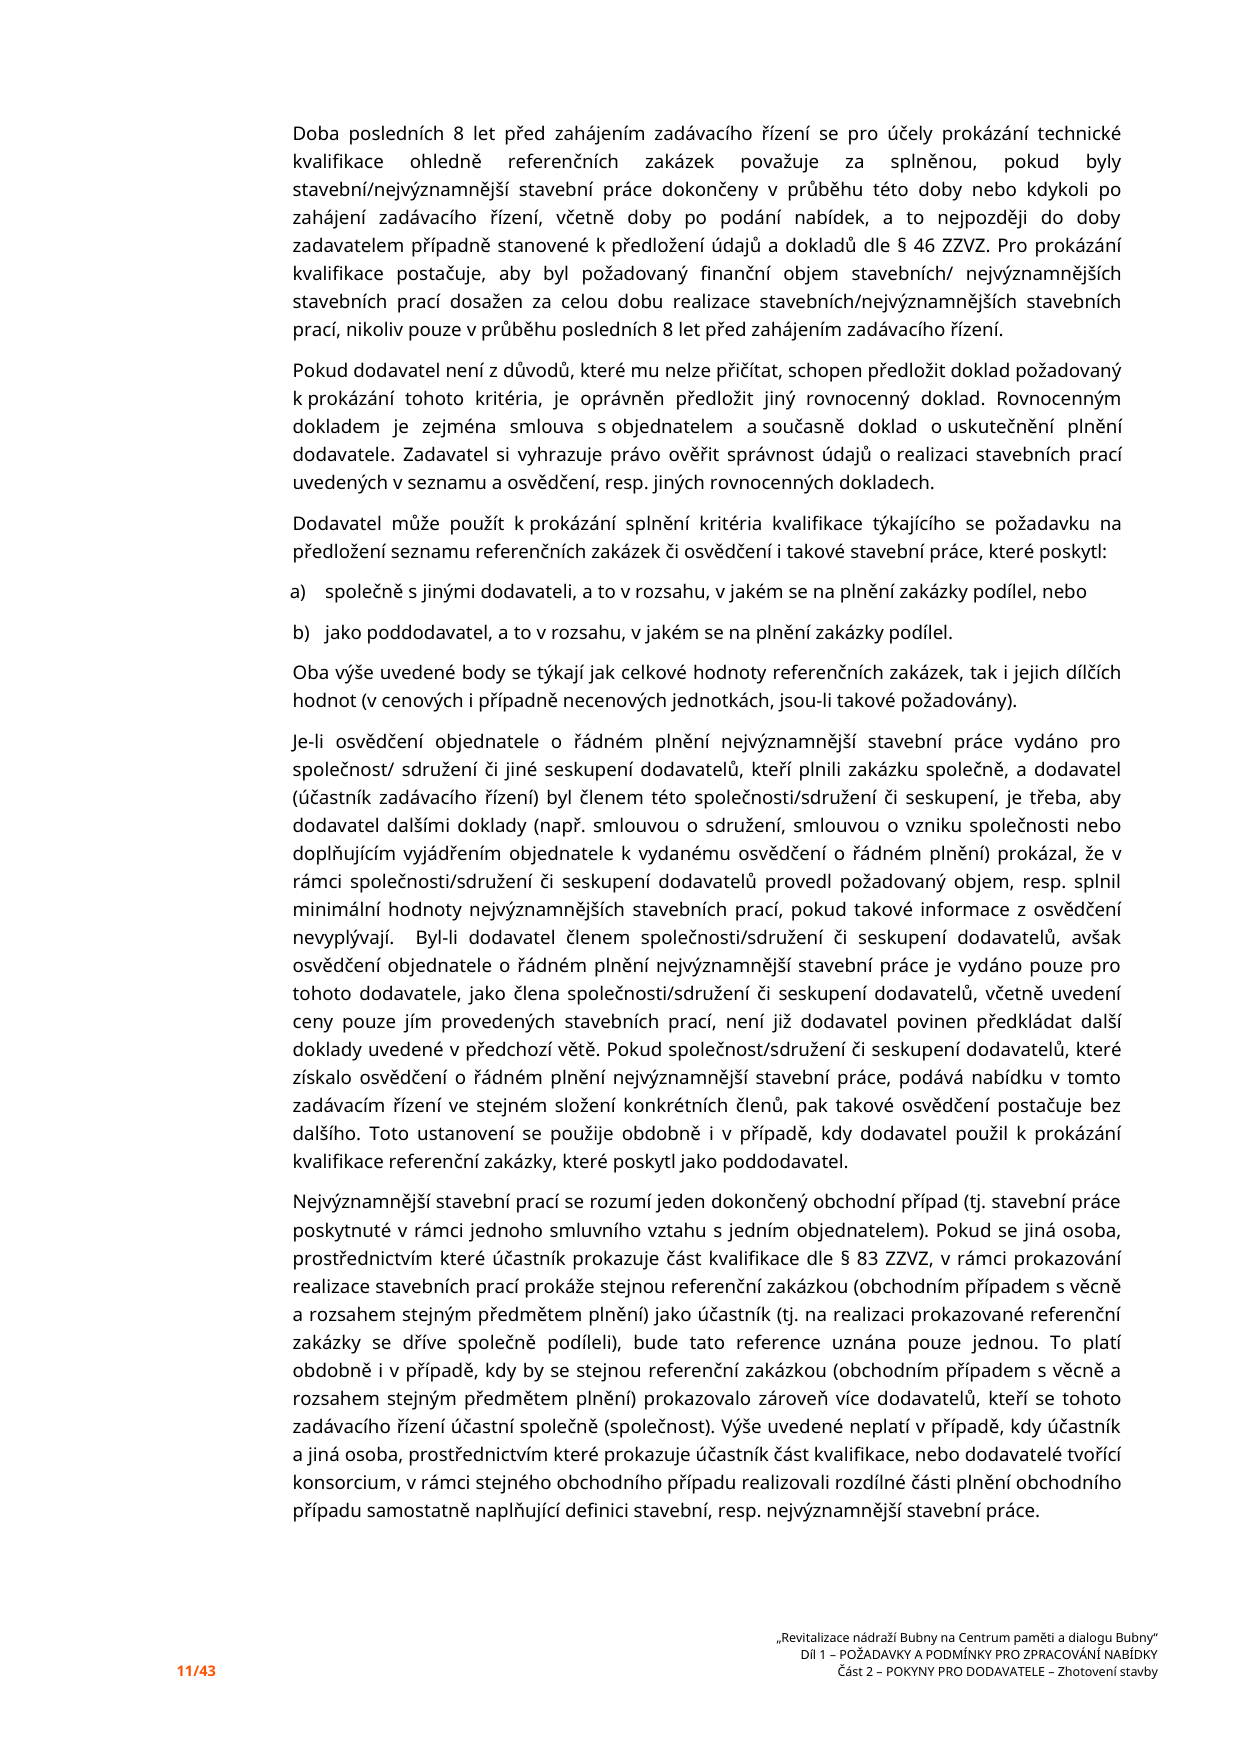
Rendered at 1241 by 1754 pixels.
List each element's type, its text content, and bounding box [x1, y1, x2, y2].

text Doba posledních 8 let před zahájením zadávacího řízení se pro účely prokázání technické kvalifikace ohledně referenčních zakázek považuje za splněnou, pokud byly stavební/nejvýznamnější stavební práce dokončeny v průběhu této doby nebo kdykoli po zahájení zadávacího řízení, včetně doby po podání nabídek, a to nejpozději do doby zadavatelem případně stanovené k předložení údajů a dokladů dle § 46 ZZVZ. Pro prokázání kvalifikace postačuje, aby byl požadovaný finanční objem stavebních/ nejvýznamnějších stavebních prací dosažen za celou dobu realizace stavebních/nejvýznamnějších stavebních prací, nikoliv pouze v průběhu posledních 8 let před zahájením zadávacího řízení. [292, 121, 1122, 342]
text Dodavatel může použít k prokázání splnění kritéria kvalifikace týkajícího se požadavku na předložení seznamu referenčních zakázek či osvědčení i takové stavební práce, které poskytl: [292, 510, 1122, 563]
list společně s jinými dodavateli, a to v rozsahu, v jakém se na plnění zakázky podílel, nebo [289, 578, 1122, 604]
text jako poddodavatel, a to v rozsahu, v jakém se na plnění zakázky podílel. [292, 619, 1122, 644]
list Oba výše uvedené body se týkají jak celkové hodnoty referenčních zakázek, tak i jejich dílčích hodnot (v cenových i případně necenových jednotkách, jsou-li takové požadovány). [292, 659, 1122, 713]
text Je-li osvědčení objednatele o řádném plnění nejvýznamnější stavební práce vydáno pro společnost/ sdružení či jiné seskupení dodavatelů, kteří plnili zakázku společně, a dodavatel (účastník zadávacího řízení) byl členem této společnosti/sdružení či seskupení, je třeba, aby dodavatel dalšími doklady (např. smlouvou o sdružení, smlouvou o vzniku společnosti nebo doplňujícím vyjádřením objednatele k vydanému osvědčení o řádném plnění) prokázal, že v rámci společnosti/sdružení či seskupení dodavatelů provedl požadovaný objem, resp. splnil minimální hodnoty nejvýznamnějších stavebních prací, pokud takové informace z osvědčení nevyplývají. Byl-li dodavatel členem společnosti/sdružení či seskupení dodavatelů, avšak osvědčení objednatele o řádném plnění nejvýznamnější stavební práce je vydáno pouze pro tohoto dodavatele, jako člena společnosti/sdružení či seskupení dodavatelů, včetně uvedení ceny pouze jím provedených stavebních prací, není již dodavatel povinen předkládat další doklady uvedené v předchozí větě. Pokud společnost/sdružení či seskupení dodavatelů, které získalo osvědčení o řádném plnění nejvýznamnější stavební práce, podává nabídku v tomto zadávacím řízení ve stejném složení konkrétních členů, pak takové osvědčení postačuje bez dalšího. Toto ustanovení se použije obdobně i v případě, kdy dodavatel použil k prokázání kvalifikace referenční zakázky, které poskytl jako poddodavatel. [292, 728, 1122, 1174]
text Pokud dodavatel není z důvodů, které mu nelze přičítat, schopen předložit doklad požadovaný k prokázání tohoto kritéria, je oprávněn předložit jiný rovnocenný doklad. Rovnocenným dokladem je zejména smlouva s objednatelem a současně doklad o uskutečnění plnění dodavatele. Zadavatel si vyhrazuje právo ověřit správnost údajů o realizaci stavebních prací uvedených v seznamu a osvědčení, resp. jiných rovnocenných dokladech. [292, 357, 1122, 495]
text Nejvýznamnější stavební prací se rozumí jeden dokončený obchodní případ (tj. stavební práce poskytnuté v rámci jednoho smluvního vztahu s jedním objednatelem). Pokud se jiná osoba, prostřednictvím které účastník prokazuje část kvalifikace dle § 83 ZZVZ, v rámci prokazování realizace stavebních prací prokáže stejnou referenční zakázkou (obchodním případem s věcně a rozsahem stejným předmětem plnění) jako účastník (tj. na realizaci prokazované referenční zakázky se dříve společně podíleli), bude tato reference uznána pouze jednou. To platí obdobně i v případě, kdy by se stejnou referenční zakázkou (obchodním případem s věcně a rozsahem stejným předmětem plnění) prokazovalo zároveň více dodavatelů, kteří se tohoto zadávacího řízení účastní společně (společnost). Výše uvedené neplatí v případě, kdy účastník a jiná osoba, prostřednictvím které prokazuje účastník část kvalifikace, nebo dodavatelé tvořící konsorcium, v rámci stejného obchodního případu realizovali rozdílné části plnění obchodního případu samostatně naplňující definici stavební, resp. nejvýznamnější stavební práce. [292, 1189, 1122, 1523]
